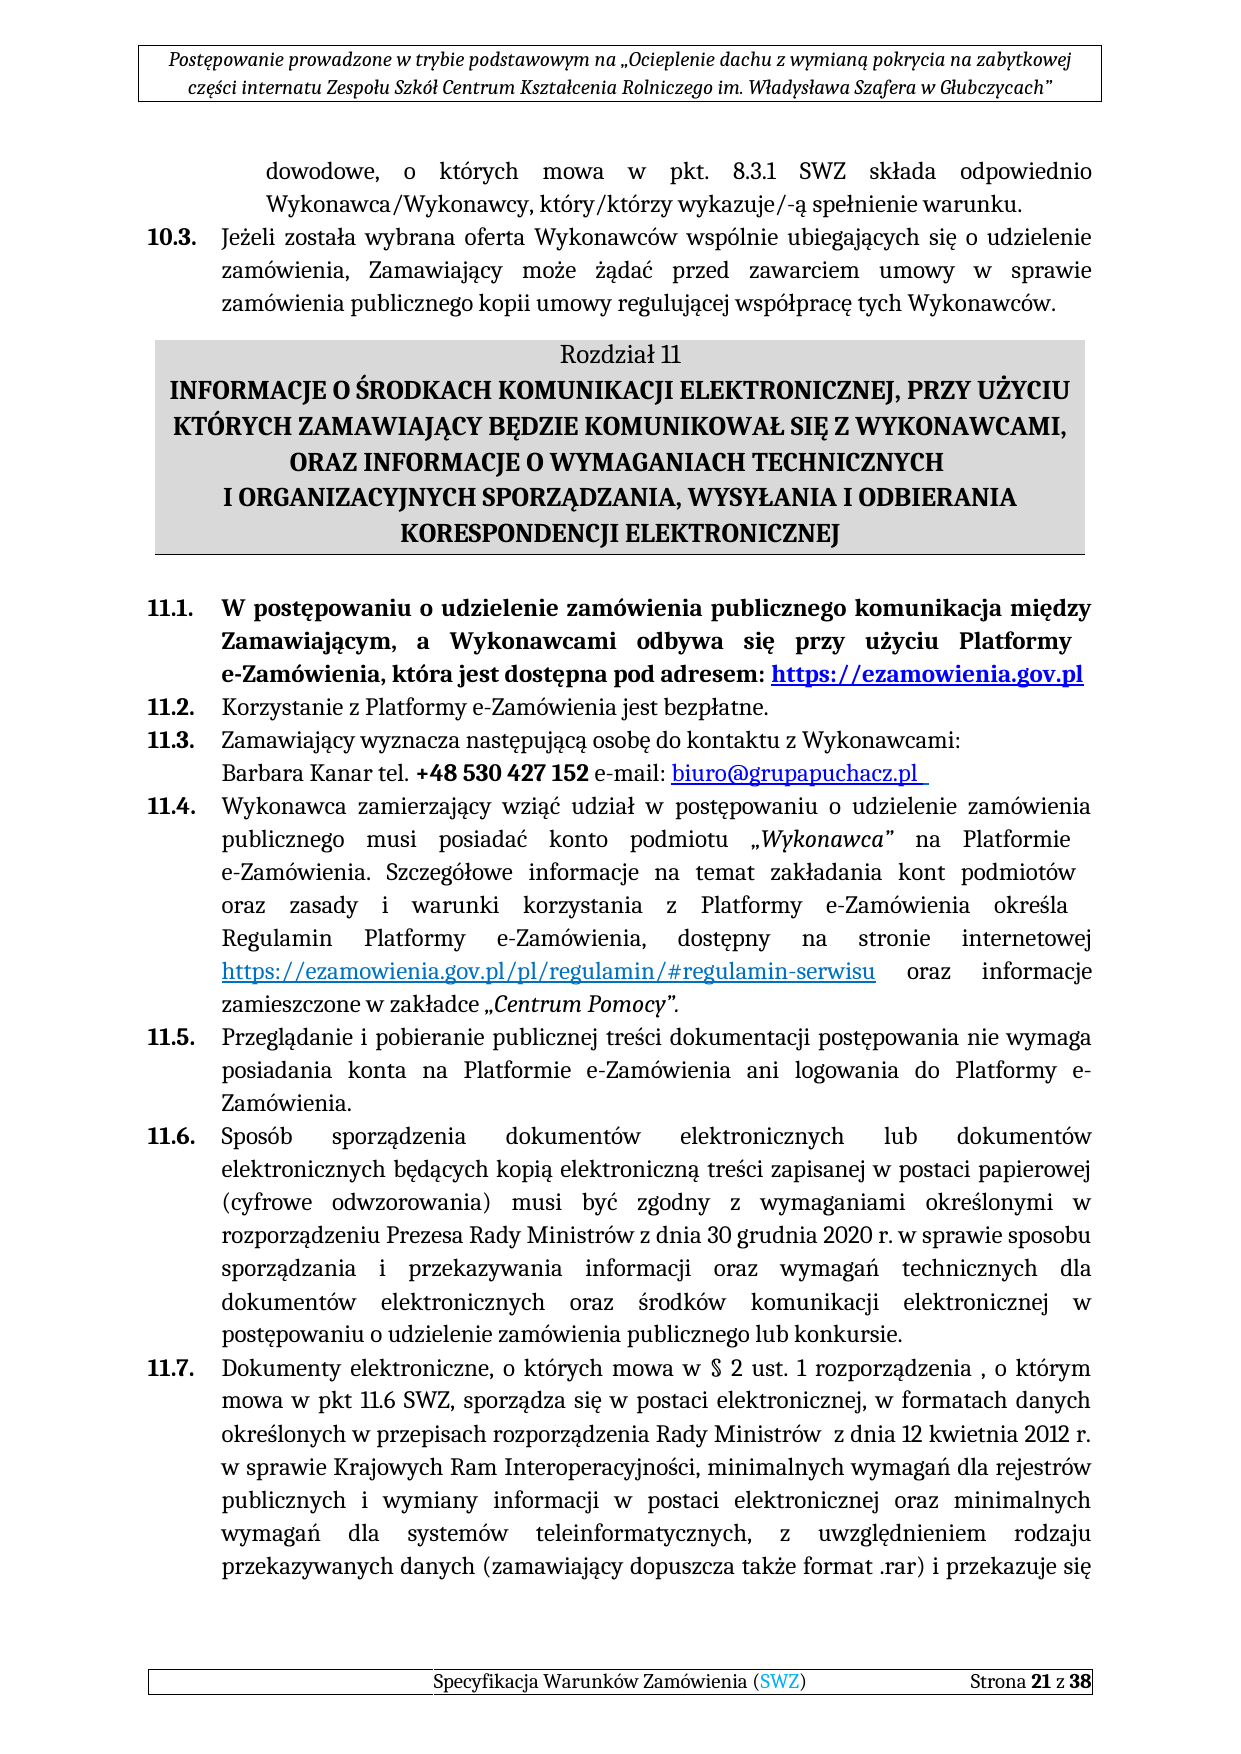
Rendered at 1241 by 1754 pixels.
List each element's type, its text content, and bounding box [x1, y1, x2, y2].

list Przeglądanie i pobieranie publicznej treści dokumentacji postępowania nie wymaga posiadania konta na Platformie e-Zamówienia ani logowania do Platformy e-Zamówienia. [148, 1023, 1093, 1118]
list Korzystanie z Platformy e-Zamówienia jest bezpłatne. [148, 693, 1093, 722]
table_header Rozdział 11 INFORMACJE O ŚRODKACH KOMUNIKACJI ELEKTRONICZNEJ, PRZY UŻYCIU KTÓRYCH ZAMAWIAJĄCY BĘDZIE KOMUNIKOWAŁ SIĘ Z WYKONAWCAMI, ORAZ INFORMACJE O WYMAGANIACH TECHNICZNYCH I ORGANIZACYJNYCH SPORZĄDZANIA, WYSYŁANIA I ODBIERANIA KORESPONDENCJI ELEKTRONICZNEJ [155, 340, 1085, 554]
list Barbara Kanar tel. +48 530 427 152 e-mail: biuro@grupapuchacz.pl [221, 759, 1093, 788]
list Zamawiający wyznacza następującą osobę do kontaktu z Wykonawcami: [148, 726, 1093, 755]
list Wykonawca zamierzający wziąć udział w postępowaniu o udzielenie zamówienia publicznego musi posiadać konto podmiotu „Wykonawca” na Platformie e-Zamówienia. Szczegółowe informacje na temat zakładania kont podmiotów oraz zasady i warunki korzystania z Platformy e-Zamówienia określa Regulamin Platformy e-Zamówienia, dostępny na stronie internetowej https://ezamowienia.gov.pl/pl/regulamin/#regulamin-serwisu oraz informacje zamieszczone w zakładce „Centrum Pomocy”. [148, 792, 1093, 1019]
list Sposób sporządzenia dokumentów elektronicznych lub dokumentów elektronicznych będących kopią elektroniczną treści zapisanej w postaci papierowej (cyfrowe odwzorowania) musi być zgodny z wymaganiami określonymi w rozporządzeniu Prezesa Rady Ministrów z dnia 30 grudnia 2020 r. w sprawie sposobu sporządzania i przekazywania informacji oraz wymagań technicznych dla dokumentów elektronicznych oraz środków komunikacji elektronicznej w postępowaniu o udzielenie zamówienia publicznego lub konkursie. [148, 1122, 1093, 1349]
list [148, 1353, 1093, 1580]
list W postępowaniu o udzielenie zamówienia publicznego komunikacja między Zamawiającym, a Wykonawcami odbywa się przy użyciu Platformy e-Zamówienia, która jest dostępna pod adresem: https://ezamowienia.gov.pl [148, 594, 1093, 689]
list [221, 157, 1093, 218]
list Jeżeli została wybrana oferta Wykonawców wspólnie ubiegających się o udzielenie zamówienia, Zamawiający może żądać przed zawarciem umowy w sprawie zamówienia publicznego kopii umowy regulującej współpracę tych Wykonawców. [148, 223, 1093, 317]
